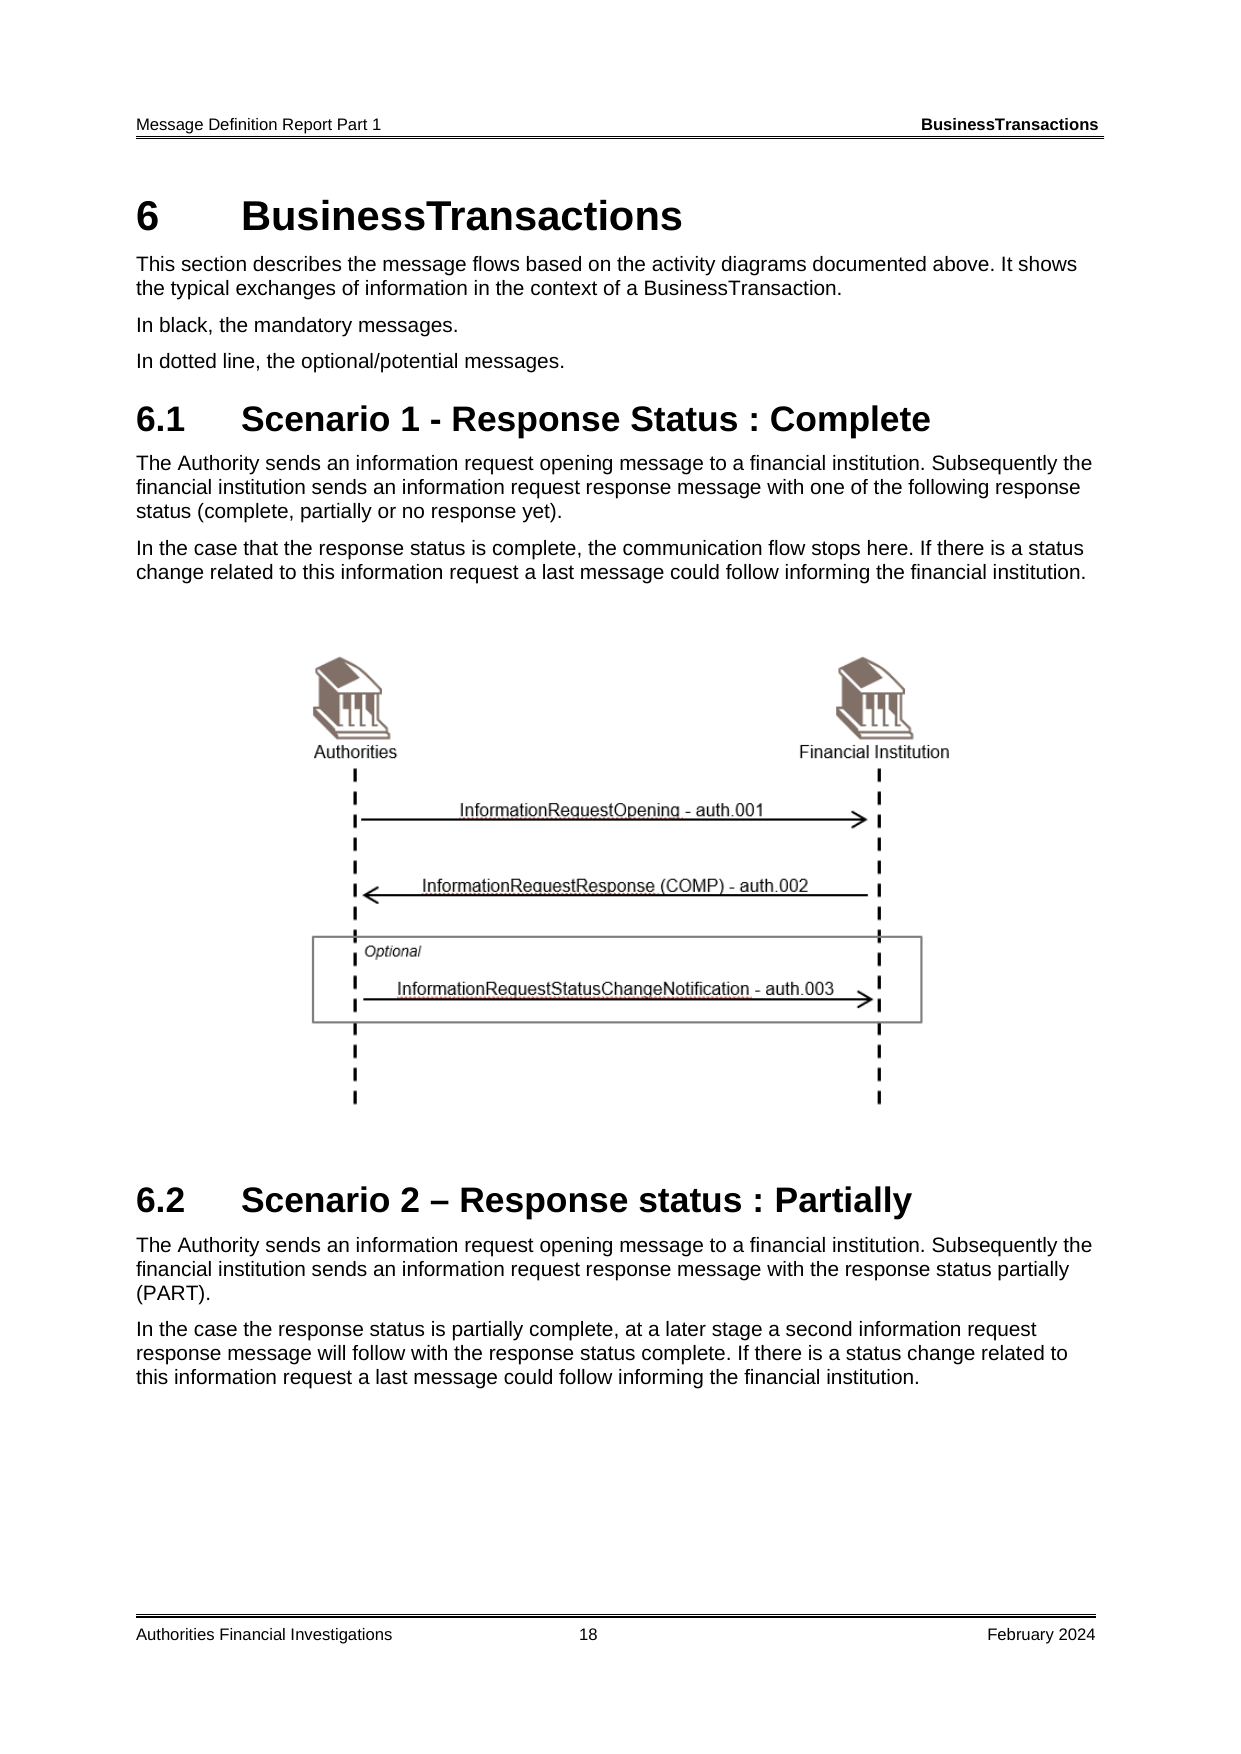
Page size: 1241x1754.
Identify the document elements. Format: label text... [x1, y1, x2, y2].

picture [266, 608, 974, 1143]
text In black, the mandatory messages. [136, 313, 1104, 337]
text This section describes the message flows based on the activity diagrams documented above. It shows the typical exchanges of information in the context of a BusinessTransaction. [136, 252, 1104, 300]
text In dotted line, the optional/potential messages. [136, 349, 1104, 373]
subtitle BusinessTransactions [136, 192, 1104, 240]
text The Authority sends an information request opening message to a financial institution. Subsequently the financial institution sends an information request response message with one of the following response status (complete, partially or no response yet). [136, 451, 1104, 523]
subtitle Scenario 1 - Response Status : Complete [136, 398, 1104, 439]
text The Authority sends an information request opening message to a financial institution. Subsequently the financial institution sends an information request response message with the response status partially (PART). [136, 1233, 1104, 1305]
text In the case the response status is partially complete, at a later stage a second information request response message will follow with the response status complete. If there is a status change related to this information request a last message could follow informing the financial institution. [136, 1317, 1104, 1389]
subtitle Scenario 2 – Response status : Partially [136, 1180, 1104, 1220]
text In the case that the response status is complete, the communication flow stops here. If there is a status change related to this information request a last message could follow informing the financial institution. [136, 536, 1104, 583]
